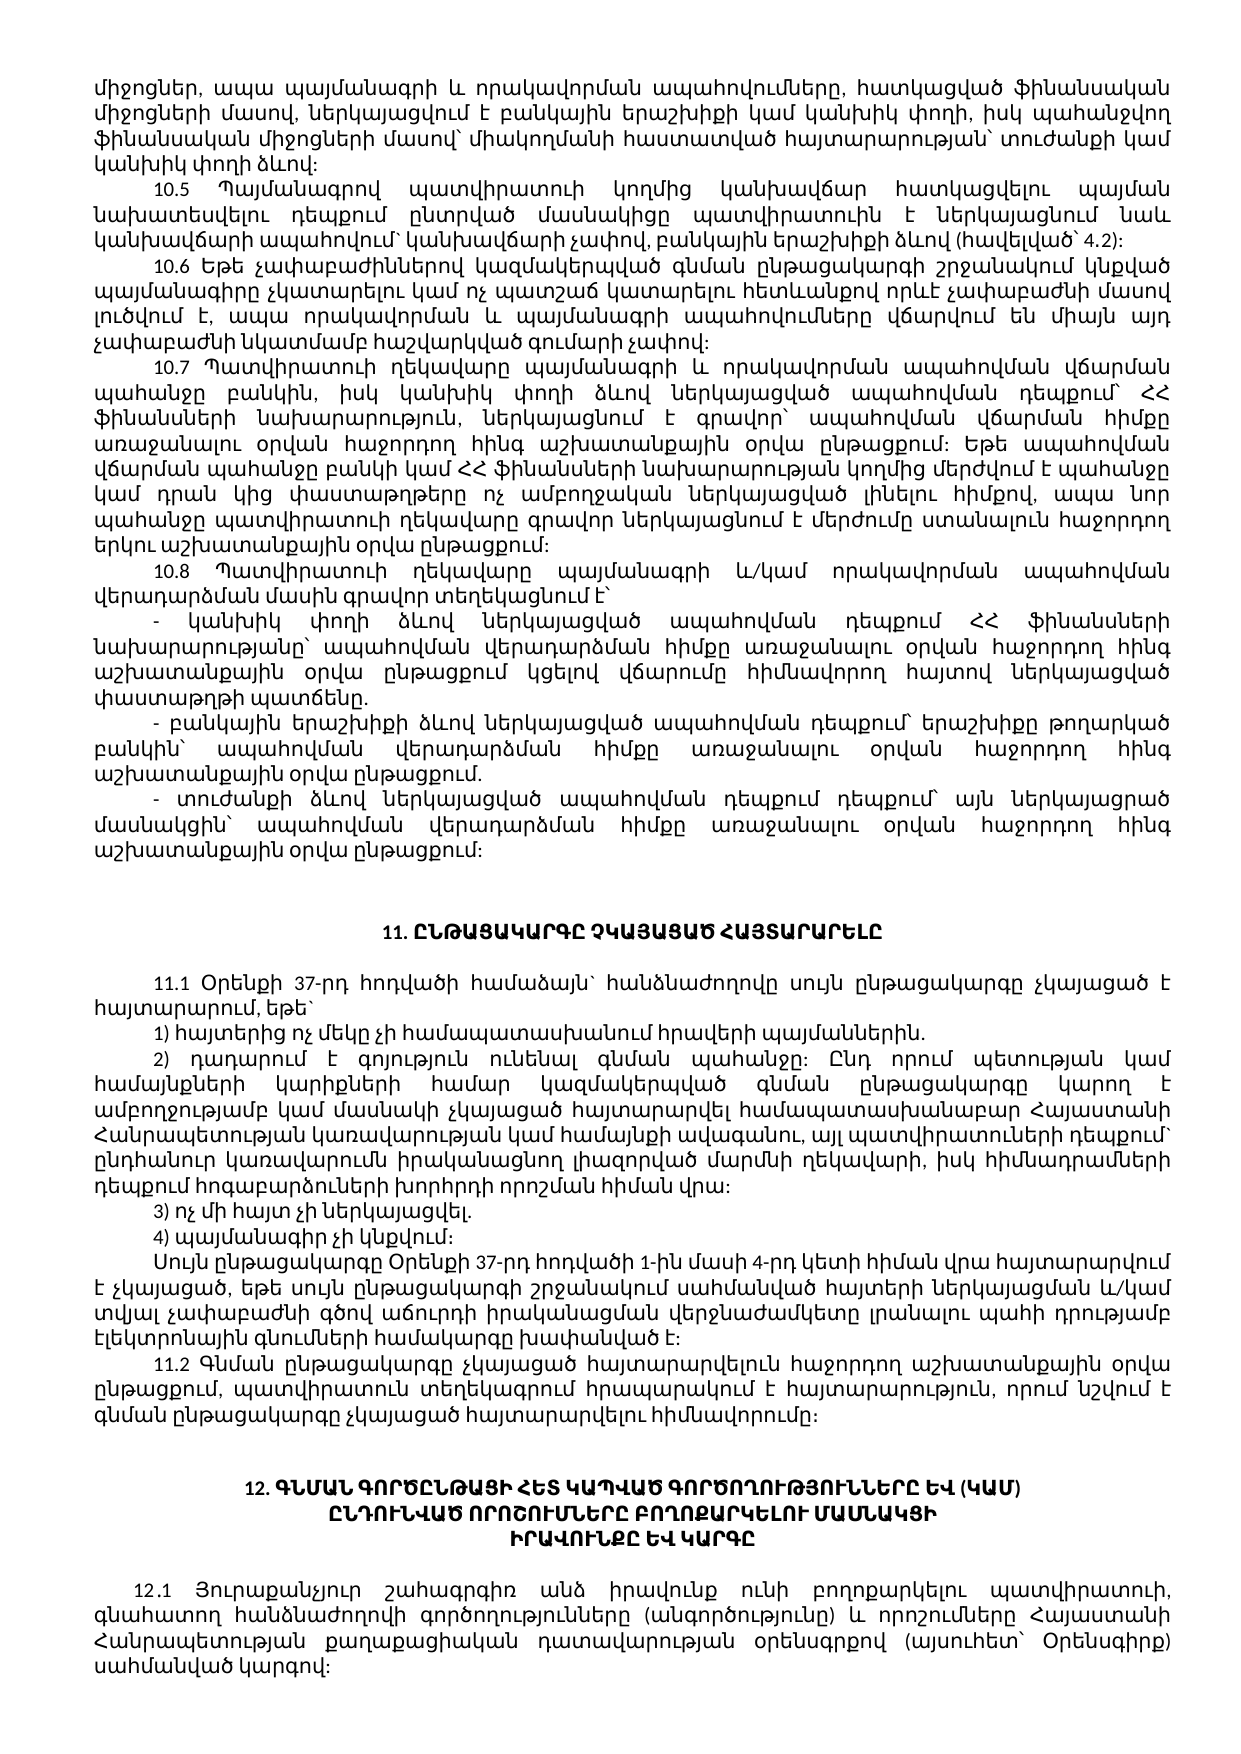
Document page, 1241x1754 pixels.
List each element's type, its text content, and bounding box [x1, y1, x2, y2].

text 11.1 Օրենքի 37-րդ հոդվածի համաձայն` հանձնաժողովը սույն ընթացակարգը չկայացած է հայտարարում, եթե` [94, 970, 1171, 1021]
text ԸՆԴՈՒՆՎԱԾ ՈՐՈՇՈՒՄՆԵՐԸ ԲՈՂՈՔԱՐԿԵԼՈՒ ՄԱՍՆԱԿՑԻ [94, 1501, 1171, 1526]
text 2) դադարում է գոյություն ունենալ գնման պահանջը: Ընդ որում պետության կամ համայնքների կարիքների համար կազմակերպված գնման ընթացակարգը կարող է ամբողջությամբ կամ մասնակի չկայացած հայտարարվել համապատասխանաբար Հայաստանի Հանրապետության կառավարության կամ համայնքի ավագանու, այլ պատվիրատուների դեպքում` ընդհանուր կառավարումն իրականացնող լիազորված մարմնի ղեկավարի, իսկ հիմնադրամների դեպքում հոգաբարձուների խորհրդի որոշման հիման վրա: [94, 1046, 1171, 1198]
text 11. ԸՆԹԱՑԱԿԱՐԳԸ ՉԿԱՅԱՑԱԾ ՀԱՅՏԱՐԱՐԵԼԸ [94, 919, 1171, 944]
text 10.6 Եթե չափաբաժիններով կազմակերպված գնման ընթացակարգի շրջանակում կնքված պայմանագիրը չկատարելու կամ ոչ պատշաճ կատարելու հետևանքով որևէ չափաբաժնի մասով լուծվում է, ապա որակավորման և պայմանագրի ապահովումները վճարվում են միայն այդ չափաբաժնի նկատմամբ հաշվարկված գումարի չափով: [94, 253, 1171, 354]
text - կանխիկ փողի ձևով ներկայացված ապահովման դեպքում ՀՀ ֆինանսների նախարարությանը՝ ապահովման վերադարձման հիմքը առաջանալու օրվան հաջորդող հինգ աշխատանքային օրվա ընթացքում կցելով վճարումը հիմնավորող հայտով ներկայացված փաստաթղթի պատճենը. [94, 609, 1171, 710]
text 4) պայմանագիր չի կնքվում։ [94, 1224, 1171, 1249]
text Սույն ընթացակարգը Օրենքի 37-րդ հոդվածի 1-ին մասի 4-րդ կետի հիման վրա հայտարարվում է չկայացած, եթե սույն ընթացակարգի շրջանակում սահմանված հայտերի ներկայացման և/կամ տվյալ չափաբաժնի գծով աճուրդի իրականացման վերջնաժամկետը լրանալու պահի դրությամբ էլեկտրոնային գնումների համակարգը խափանված է: [94, 1249, 1171, 1351]
text 3) ոչ մի հայտ չի ներկայացվել. [94, 1198, 1171, 1224]
text 12. ԳՆՄԱՆ ԳՈՐԾԸՆԹԱՑԻ ՀԵՏ ԿԱՊՎԱԾ ԳՈՐԾՈՂՈՒԹՅՈՒՆՆԵՐԸ ԵՎ (ԿԱՄ) [94, 1476, 1171, 1501]
text - նախատեսված ֆինանսական միջոցները գերազանցում են 25 մլն. ՀՀ դրամը, սակայն պայմանագրի ամբողջական կատարման համար հետագայում ևս պահանջվում են ֆինանսական միջոցներ, ապա պայմանագրի և որակավորման ապահովումները, հատկացված ֆինանսական միջոցների մասով, ներկայացվում է բանկային երաշխիքի կամ կանխիկ փողի, իսկ պահանջվող ֆինանսական միջոցների մասով՝ միակողմանի հաստատված հայտարարության՝ տուժանքի կամ կանխիկ փողի ձևով: [94, 75, 1171, 177]
text 1) հայտերից ոչ մեկը չի համապատասխանում հրավերի պայմաններին. [94, 1021, 1171, 1046]
text 11.2 Գնման ընթացակարգը չկայացած հայտարարվելուն հաջորդող աշխատանքային օրվա ընթացքում, պատվիրատուն տեղեկագրում հրապարակում է հայտարարություն, որում նշվում է գնման ընթացակարգը չկայացած հայտարարվելու հիմնավորումը։ [94, 1351, 1171, 1427]
text ԻՐԱՎՈՒՆՔԸ ԵՎ ԿԱՐԳԸ [94, 1526, 1171, 1552]
text 10.5 Պայմանագրով պատվիրատուի կողմից կանխավճար հատկացվելու պայման նախատեսվելու դեպքում ընտրված մասնակիցը պատվիրատուին է ներկայացնում նաև կանխավճարի ապահովում` կանխավճարի չափով, բանկային երաշխիքի ձևով (հավելված՝ 4․2): [94, 177, 1171, 253]
text 12․1 Յուրաքանչյուր շահագրգիռ անձ իրավունք ունի բողոքարկելու պատվիրատուի, գնահատող հանձնաժողովի գործողությունները (անգործությունը) և որոշումները Հայաստանի Հանրապետության քաղաքացիական դատավարության օրենսգրքով (այսուհետ՝ Օրենսգիրք) սահմանված կարգով: [94, 1577, 1171, 1679]
text 10.7 Պատվիրատուի ղեկավարը պայմանագրի և որակավորման ապահովման վճարման պահանջը բանկին, իսկ կանխիկ փողի ձևով ներկայացված ապահովման դեպքում՝ ՀՀ ֆինանսների նախարարություն, ներկայացնում է գրավոր՝ ապահովման վճարման հիմքը առաջանալու օրվան հաջորդող հինգ աշխատանքային օրվա ընթացքում: Եթե ապահովման վճարման պահանջը բանկի կամ ՀՀ ֆինանսների նախարարության կողմից մերժվում է պահանջը կամ դրան կից փաստաթղթերը ոչ ամբողջական ներկայացված լինելու հիմքով, ապա նոր պահանջը պատվիրատուի ղեկավարը գրավոր ներկայացնում է մերժումը ստանալուն հաջորդող երկու աշխատանքային օրվա ընթացքում: [94, 354, 1171, 558]
text 10.8 Պատվիրատուի ղեկավարը պայմանագրի և/կամ որակավորման ապահովման վերադարձման մասին գրավոր տեղեկացնում է՝ [94, 558, 1171, 609]
text - տուժանքի ձևով ներկայացված ապահովման դեպքում դեպքում՝ այն ներկայացրած մասնակցին՝ ապահովման վերադարձման հիմքը առաջանալու օրվան հաջորդող հինգ աշխատանքային օրվա ընթացքում: [94, 787, 1171, 863]
text - բանկային երաշխիքի ձևով ներկայացված ապահովման դեպքում՝ երաշխիքը թողարկած բանկին՝ ապահովման վերադարձման հիմքը առաջանալու օրվան հաջորդող հինգ աշխատանքային օրվա ընթացքում. [94, 710, 1171, 787]
